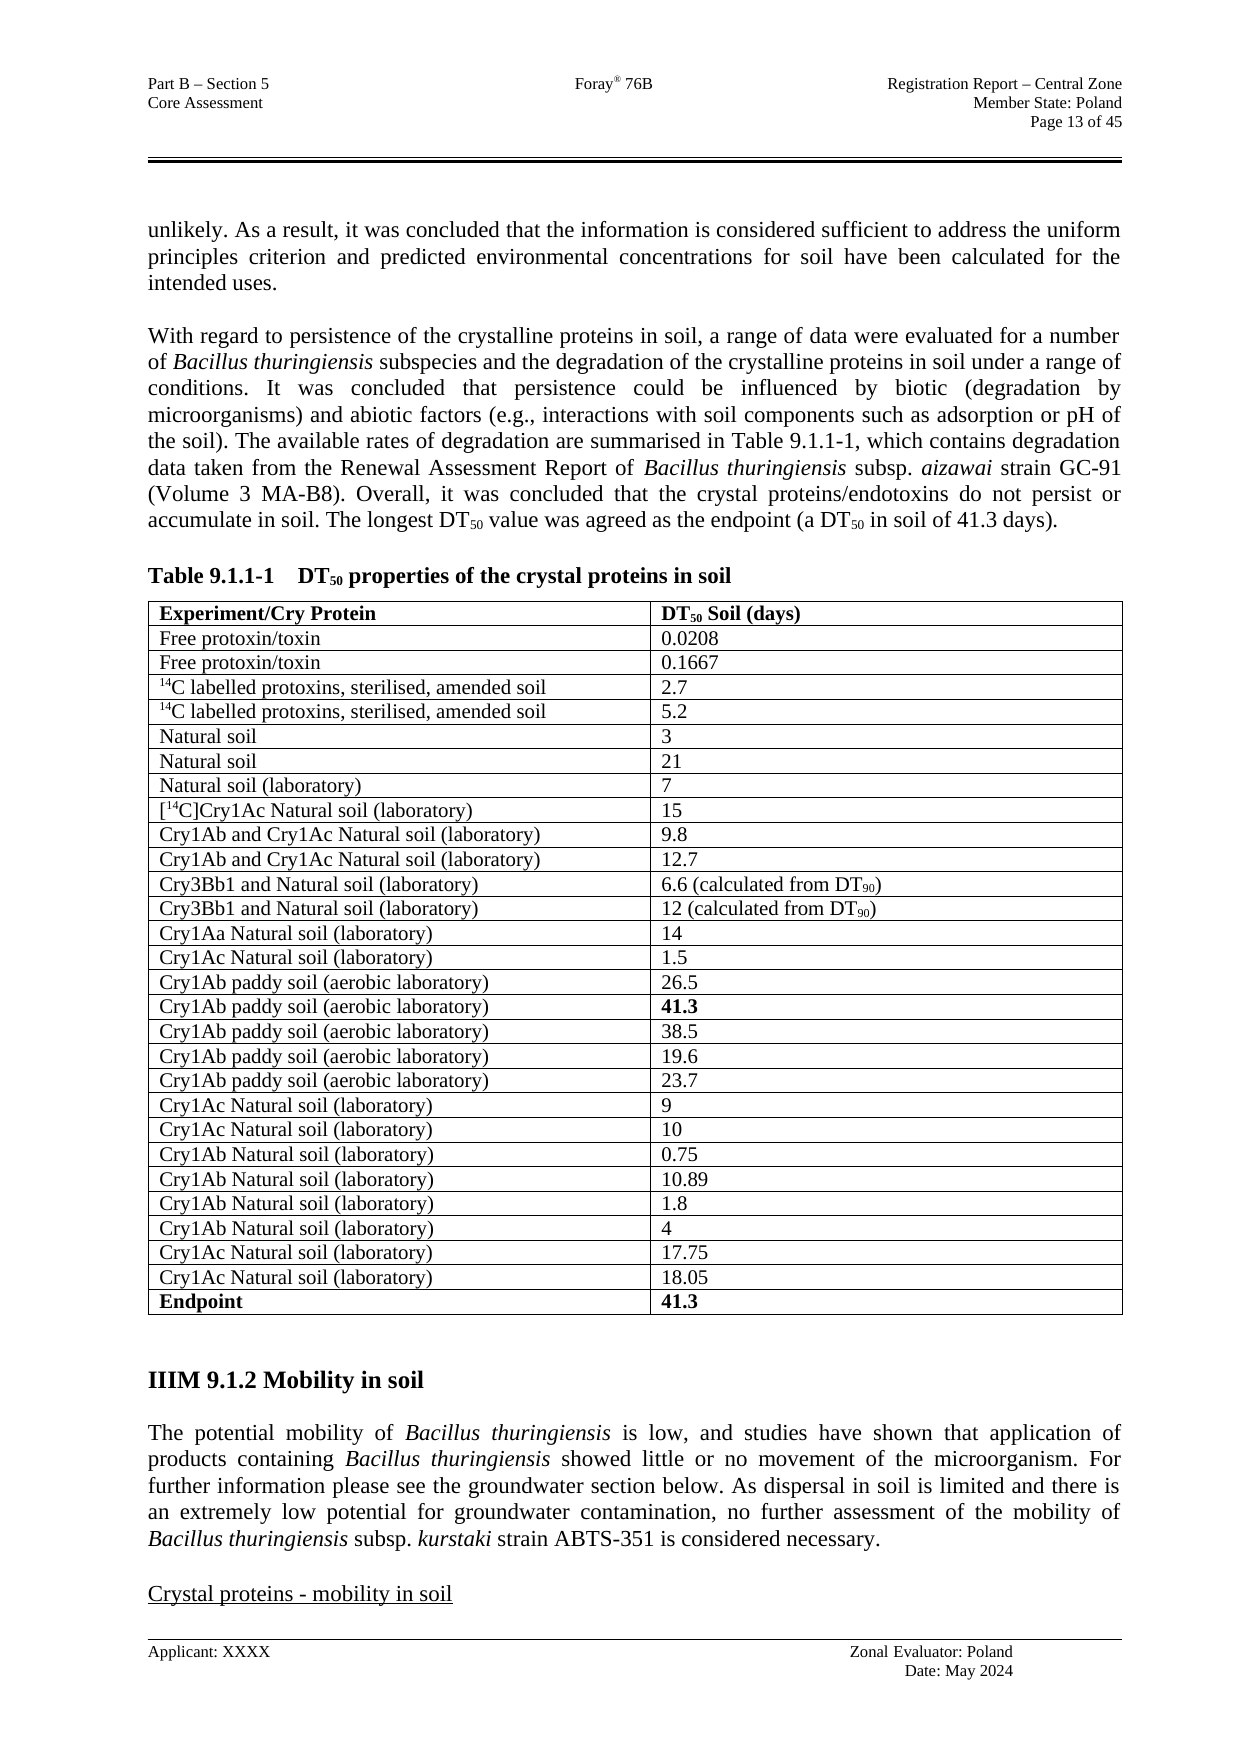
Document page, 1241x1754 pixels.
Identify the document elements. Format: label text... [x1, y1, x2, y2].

table_cell Cry1Ab paddy soil (aerobic laboratory) [149, 1020, 650, 1043]
table_cell Cry3Bb1 and Natural soil (laboratory) [149, 872, 650, 896]
subtitle IIIM 9.1.2 Mobility in soil [148, 1365, 1122, 1394]
table_cell Cry1Ac Natural soil (laboratory) [149, 1118, 650, 1141]
text The potential mobility of Bacillus thuringiensis is low, and studies have shown that application of products containing Bacillus thuringiensis showed little or no movement of the microorganism. For further information please see the groundwater section below. As dispersal in soil is limited and there is an extremely low potential for groundwater contamination, no further assessment of the mobility of Bacillus thuringiensis subsp. kurstaki strain ABTS-351 is considered necessary. [148, 1419, 1122, 1551]
table_cell 14C labelled protoxins, sterilised, amended soil [149, 675, 650, 699]
table_cell 0.75 [651, 1143, 1122, 1166]
table_cell Cry1Ab and Cry1Ac Natural soil (laboratory) [149, 823, 650, 846]
table_cell 2.7 [651, 675, 1122, 699]
table_cell Cry1Ac Natural soil (laboratory) [149, 946, 650, 969]
table_cell 12 (calculated from DT90) [651, 897, 1122, 920]
table_cell 7 [651, 774, 1122, 797]
table_cell 19.6 [651, 1044, 1122, 1068]
table_cell Natural soil [149, 725, 650, 748]
table_cell Natural soil (laboratory) [149, 774, 650, 797]
table_cell Natural soil [149, 749, 650, 773]
table_header DT50 Soil (days) [651, 602, 1122, 625]
table_cell Cry1Ab paddy soil (aerobic laboratory) [149, 970, 650, 994]
table_cell 9 [651, 1093, 1122, 1117]
table_cell Cry1Aa Natural soil (laboratory) [149, 921, 650, 945]
table_cell Cry1Ab paddy soil (aerobic laboratory) [149, 995, 650, 1018]
table_cell 9.8 [651, 823, 1122, 846]
table_cell [14C]Cry1Ac Natural soil (laboratory) [149, 798, 650, 822]
table_cell 21 [651, 749, 1122, 773]
table_cell 38.5 [651, 1020, 1122, 1043]
text With regard to persistence of the crystalline proteins in soil, a range of data were evaluated for a number of Bacillus thuringiensis subspecies and the degradation of the crystalline proteins in soil under a range of conditions. It was concluded that persistence could be influenced by biotic (degradation by microorganisms) and abiotic factors (e.g., interactions with soil components such as adsorption or pH of the soil). The available rates of degradation are summarised in Table 9.1.1-1, which contains degradation data taken from the Renewal Assessment Report of Bacillus thuringiensis subsp. aizawai strain GC-91 (Volume 3 MA-B8). Overall, it was concluded that the crystal proteins/endotoxins do not persist or accumulate in soil. The longest DT50 value was agreed as the endpoint (a DT50 in soil of 41.3 days). [148, 322, 1122, 533]
table_cell Cry1Ab and Cry1Ac Natural soil (laboratory) [149, 848, 650, 871]
table_cell Cry1Ab Natural soil (laboratory) [149, 1167, 650, 1191]
table_cell 18.05 [651, 1265, 1122, 1289]
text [148, 216, 1122, 295]
table_cell Free protoxin/toxin [149, 626, 650, 650]
table_cell 1.8 [651, 1192, 1122, 1215]
table_cell 10 [651, 1118, 1122, 1141]
table_cell Cry1Ac Natural soil (laboratory) [149, 1241, 650, 1264]
table_cell 17.75 [651, 1241, 1122, 1264]
table_cell Endpoint [149, 1290, 650, 1313]
table_cell 14 [651, 921, 1122, 945]
table_cell 4 [651, 1216, 1122, 1240]
table_cell Cry1Ac Natural soil (laboratory) [149, 1093, 650, 1117]
table_cell 14C labelled protoxins, sterilised, amended soil [149, 700, 650, 723]
text Table 9.1.1-1 DT50 properties of the crystal proteins in soil [148, 562, 1122, 588]
table_cell 0.1667 [651, 651, 1122, 674]
table_cell Free protoxin/toxin [149, 651, 650, 674]
table_cell 23.7 [651, 1069, 1122, 1092]
table_cell Cry1Ab paddy soil (aerobic laboratory) [149, 1069, 650, 1092]
table_cell 0.0208 [651, 626, 1122, 650]
table_cell 3 [651, 725, 1122, 748]
table_header Experiment/Cry Protein [149, 602, 650, 625]
table_cell 41.3 [651, 995, 1122, 1018]
table_cell 5.2 [651, 700, 1122, 723]
text Crystal proteins - mobility in soil [148, 1580, 1122, 1606]
table_cell 26.5 [651, 970, 1122, 994]
table_cell 10.89 [651, 1167, 1122, 1191]
table_cell Cry1Ab Natural soil (laboratory) [149, 1216, 650, 1240]
table_cell Cry1Ab Natural soil (laboratory) [149, 1143, 650, 1166]
table_cell 41.3 [651, 1290, 1122, 1313]
table_cell Cry1Ab Natural soil (laboratory) [149, 1192, 650, 1215]
table_cell 15 [651, 798, 1122, 822]
table_cell 1.5 [651, 946, 1122, 969]
table_cell Cry1Ac Natural soil (laboratory) [149, 1265, 650, 1289]
table_cell 12.7 [651, 848, 1122, 871]
table_cell 6.6 (calculated from DT90) [651, 872, 1122, 896]
table_cell Cry1Ab paddy soil (aerobic laboratory) [149, 1044, 650, 1068]
table_cell Cry3Bb1 and Natural soil (laboratory) [149, 897, 650, 920]
